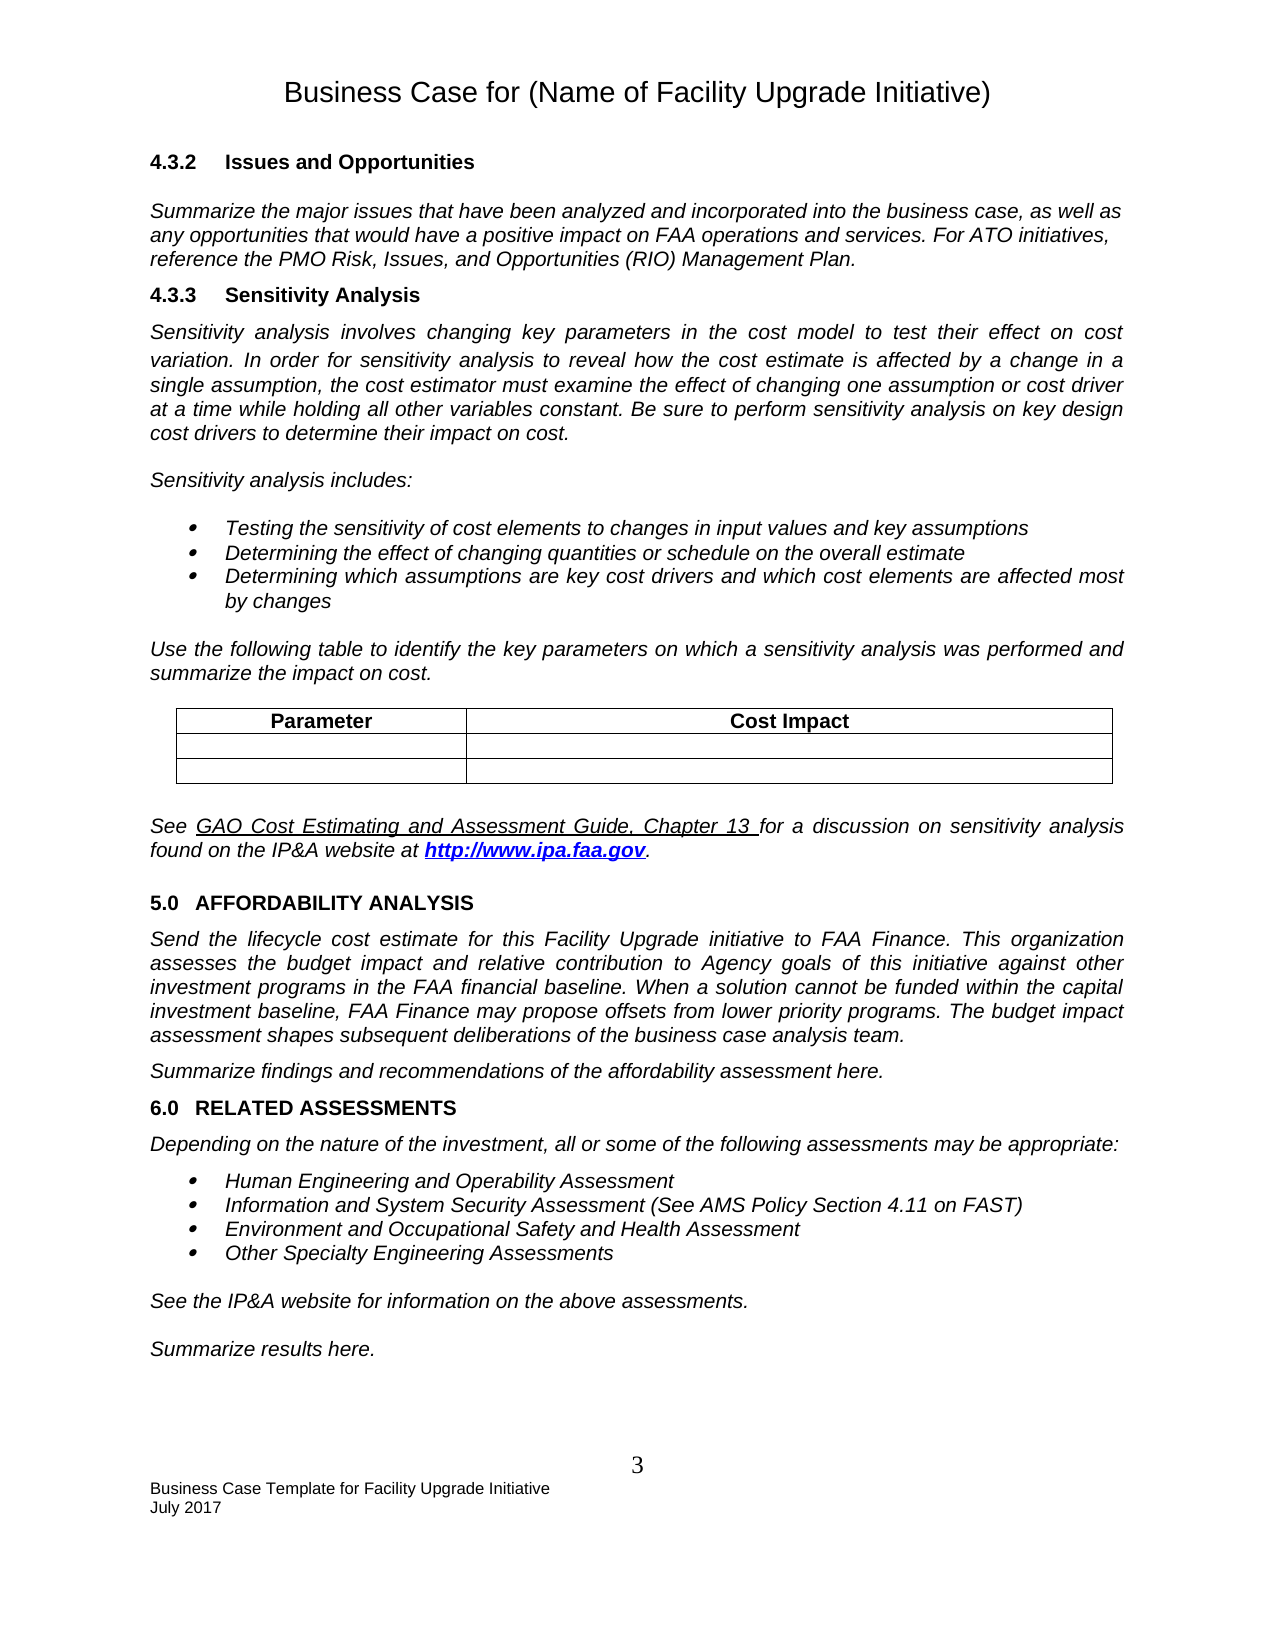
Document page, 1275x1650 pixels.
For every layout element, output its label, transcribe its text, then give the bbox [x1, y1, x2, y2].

text Use the following table to identify the key parameters on which a sensitivity analysis was performed and summarize the impact on cost. [150, 636, 1125, 684]
list Testing the sensitivity of cost elements to changes in input values and key assumptions [187, 516, 1125, 540]
text Sensitivity analysis involves changing key parameters in the cost model to test their effect on cost variation. In order for sensitivity analysis to reveal how the cost estimate is affected by a change in a single assumption, the cost estimator must examine the effect of changing one assumption or cost driver at a time while holding all other variables constant. Be sure to perform sensitivity analysis on key design cost drivers to determine their impact on cost. [150, 320, 1125, 444]
table_cell [467, 734, 1112, 758]
table_header Parameter [177, 709, 466, 733]
text Sensitivity analysis includes: [150, 468, 1125, 492]
list Human Engineering and Operability Assessment [187, 1169, 1125, 1193]
text Summarize the major issues that have been analyzed and incorporated into the business case, as well as any opportunities that would have a positive impact on FAA operations and services. For ATO initiatives, reference the PMO Risk, Issues, and Opportunities (RIO) Management Plan. [150, 199, 1125, 271]
list Determining which assumptions are key cost drivers and which cost elements are affected most by changes [187, 564, 1125, 612]
subtitle Related Assessments [150, 1096, 1125, 1120]
text Depending on the nature of the investment, all or some of the following assessments may be appropriate: [150, 1132, 1125, 1156]
list Other Specialty Engineering Assessments [187, 1241, 1125, 1265]
list Environment and Occupational Safety and Health Assessment [187, 1217, 1125, 1241]
subtitle Issues and Opportunities [150, 150, 1125, 174]
text Send the lifecycle cost estimate for this Facility Upgrade initiative to FAA Finance. This organization assesses the budget impact and relative contribution to Agency goals of this initiative against other investment programs in the FAA financial baseline. When a solution cannot be funded within the capital investment baseline, FAA Finance may propose offsets from lower priority programs. The budget impact assessment shapes subsequent deliberations of the business case analysis team. [150, 927, 1125, 1047]
table_cell [177, 734, 466, 758]
table_header Cost Impact [467, 709, 1112, 733]
list Determining the effect of changing quantities or schedule on the overall estimate [187, 540, 1125, 564]
subtitle Sensitivity Analysis [150, 283, 1125, 307]
text Summarize results here. [150, 1337, 1125, 1361]
text See the IP&A website for information on the above assessments. [150, 1289, 1125, 1313]
text Summarize findings and recommendations of the affordability assessment here. [150, 1059, 1125, 1083]
table_cell [177, 759, 466, 783]
text See GAO Cost Estimating and Assessment Guide, Chapter 13 for a discussion on sensitivity analysis found on the IP&A website at http://www.ipa.faa.gov. [150, 813, 1125, 861]
subtitle Affordability Analysis [150, 891, 1125, 914]
list Information and System Security Assessment (See AMS Policy Section 4.11 on FAST) [187, 1193, 1125, 1217]
table_cell [467, 759, 1112, 783]
